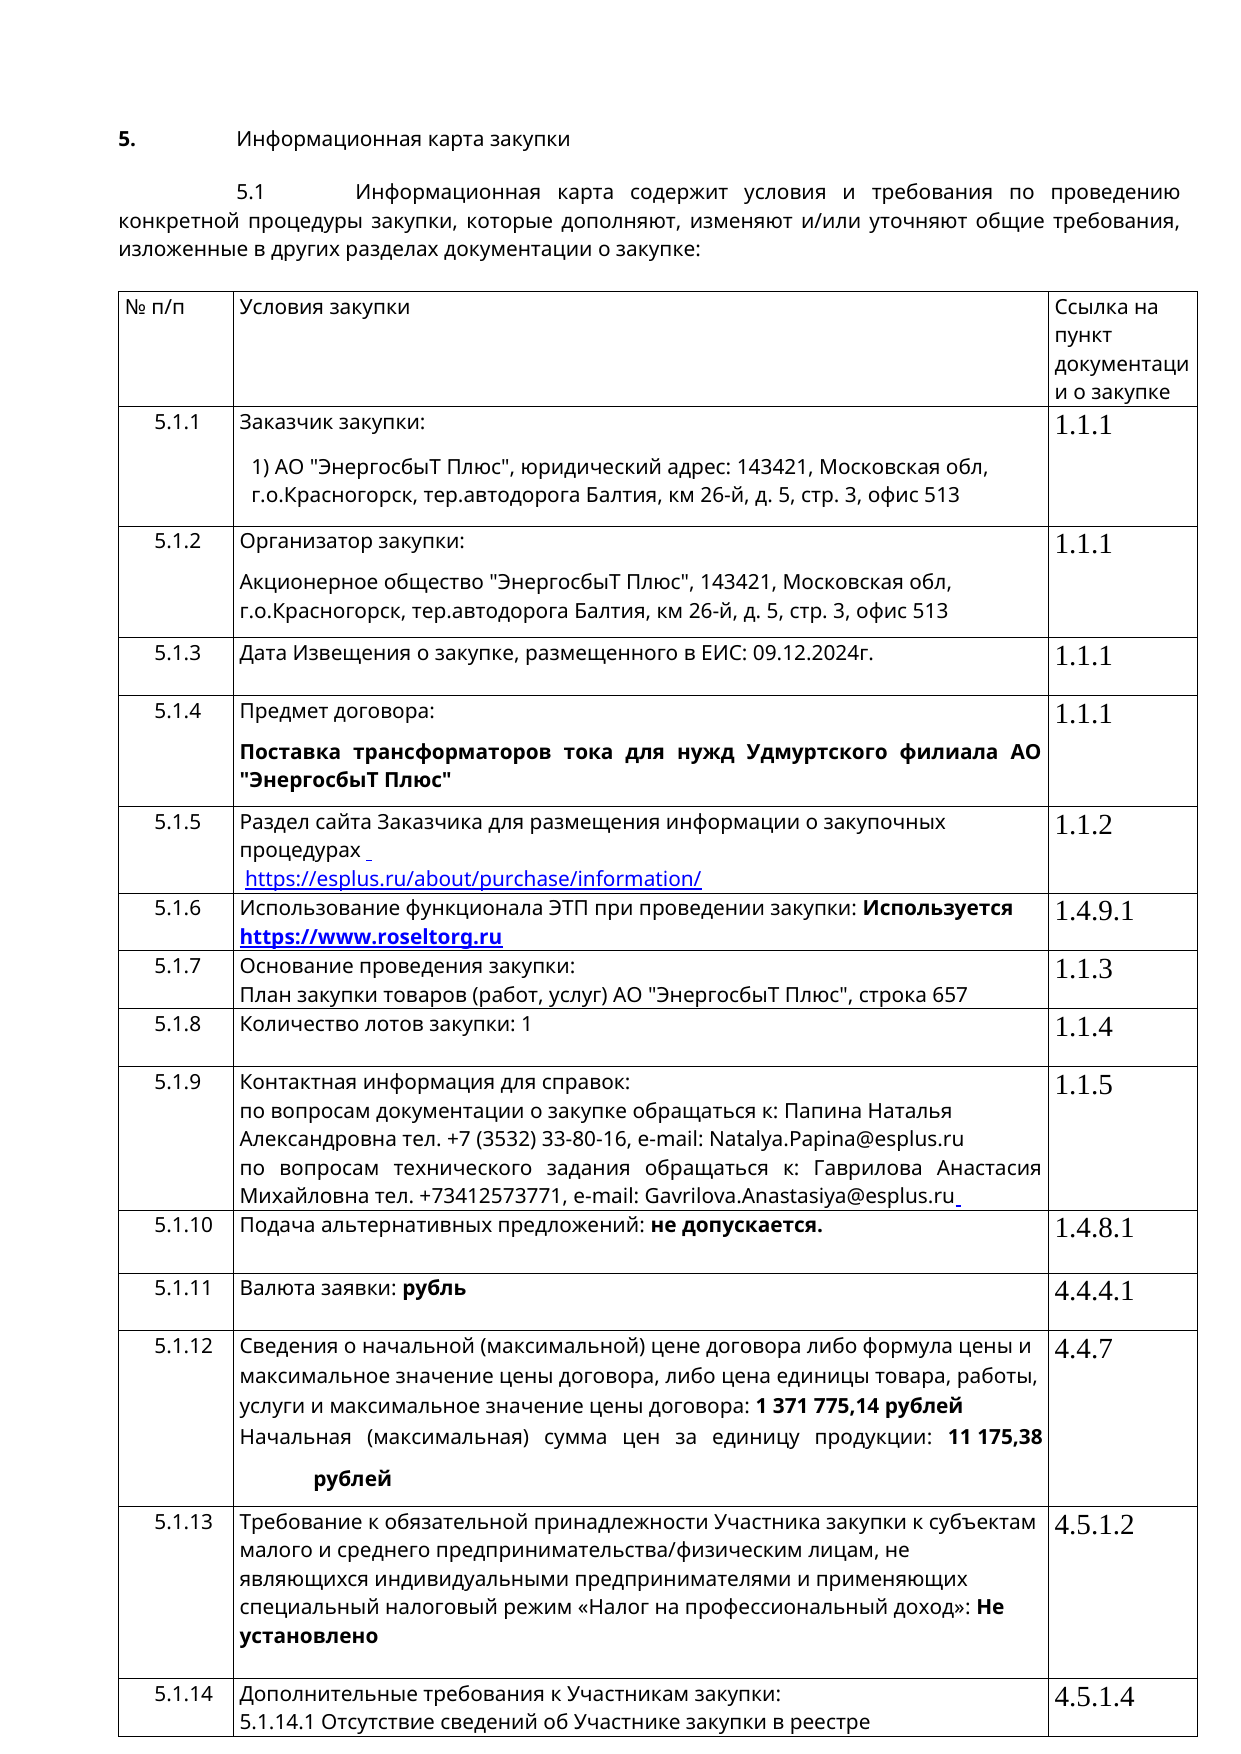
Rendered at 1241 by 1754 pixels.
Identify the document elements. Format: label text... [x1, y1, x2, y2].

table_cell Раздел сайта Заказчика для размещения информации о закупочных процедурах https://esplus.ru/about/purchase/information/ [234, 807, 1048, 892]
table_cell 1.1.1 [1049, 527, 1197, 637]
subtitle Информационная карта закупки [118, 124, 1181, 152]
table_cell 1.4.8.1 [1049, 1211, 1197, 1272]
table_header № п/п [119, 292, 233, 406]
table_cell [119, 407, 233, 526]
table_header Ссылка на пункт документации о закупке [1049, 292, 1197, 406]
table_cell [119, 696, 233, 806]
table_cell Валюта заявки: рубль [234, 1274, 1048, 1330]
table_cell Подача альтернативных предложений: не допускается. [234, 1211, 1048, 1272]
table_cell [119, 1331, 233, 1506]
text 5.1 Информационная карта содержит условия и требования по проведению конкретной процедуры закупки, которые дополняют, изменяют и/или уточняют общие требования, изложенные в других разделах документации о закупке: [118, 177, 1181, 263]
table_cell [119, 638, 233, 695]
table_cell [119, 1009, 233, 1066]
table_cell [119, 527, 233, 637]
table_cell [119, 1274, 233, 1330]
table_cell Контактная информация для справок: по вопросам документации о закупке обращаться к: Папина Наталья Александровна тел. +7 (3532) 33-80-16, e-mail: Natalya.Papina@esplus.ru по вопросам технического задания обращаться к: Гаврилова Анастасия Михайловна тел. +73412573771, e-mail: Gavrilova.Anastasiya@esplus.ru [234, 1067, 1048, 1209]
table_cell 4.4.7 [1049, 1331, 1197, 1506]
table_cell Использование функционала ЭТП при проведении закупки: Используется https://www.roseltorg.ru [234, 894, 1048, 950]
table_cell 1.1.1 [1049, 638, 1197, 695]
table_cell Основание проведения закупки: План закупки товаров (работ, услуг) АО "ЭнергосбыТ Плюс", строка 657 [234, 951, 1048, 1008]
table_cell Дата Извещения о закупке, размещенного в ЕИС: 09.12.2024г. [234, 638, 1048, 695]
table_cell [119, 807, 233, 892]
table_cell 4.5.1.4 [1049, 1679, 1197, 1736]
table_cell Предмет договора: Поставка трансформаторов тока для нужд Удмуртского филиала АО "ЭнергосбыТ Плюс" [234, 696, 1048, 806]
table_header Условия закупки [234, 292, 1048, 406]
table_cell [119, 1679, 233, 1736]
table_cell [119, 894, 233, 950]
table_cell Количество лотов закупки: 1 [234, 1009, 1048, 1066]
table_cell Заказчик закупки: 1) АО "ЭнергосбыТ Плюс", юридический адрес: 143421, Московская обл, г.о.Красногорск, тер.автодорога Балтия, км 26-й, д. 5, стр. 3, офис 513 [234, 407, 1048, 526]
table_cell Требование к обязательной принадлежности Участника закупки к субъектам малого и среднего предпринимательства/физическим лицам, не являющихся индивидуальными предпринимателями и применяющих специальный налоговый режим «Налог на профессиональный доход»: Не установлено [234, 1507, 1048, 1678]
table_cell 1.1.5 [1049, 1067, 1197, 1209]
table_cell 4.5.1.2 [1049, 1507, 1197, 1678]
table_cell 4.4.4.1 [1049, 1274, 1197, 1330]
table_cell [234, 1679, 1048, 1736]
table_cell Сведения о начальной (максимальной) цене договора либо формула цены и максимальное значение цены договора, либо цена единицы товара, работы, услуги и максимальное значение цены договора: 1 371 775,14 рублей Начальная (максимальная) сумма цен за единицу продукции: 11 175,38 рублей [234, 1331, 1048, 1506]
table_cell 1.1.1 [1049, 696, 1197, 806]
table_cell [119, 1067, 233, 1209]
table_cell 1.1.1 [1049, 407, 1197, 526]
table_cell [119, 1507, 233, 1678]
table_cell [119, 1211, 233, 1272]
table_cell 1.1.3 [1049, 951, 1197, 1008]
table_cell [119, 951, 233, 1008]
table_cell 1.1.2 [1049, 807, 1197, 892]
table_cell Организатор закупки: Акционерное общество "ЭнергосбыТ Плюс", 143421, Московская обл, г.о.Красногорск, тер.автодорога Балтия, км 26-й, д. 5, стр. 3, офис 513 [234, 527, 1048, 637]
table_cell 1.4.9.1 [1049, 894, 1197, 950]
table_cell 1.1.4 [1049, 1009, 1197, 1066]
